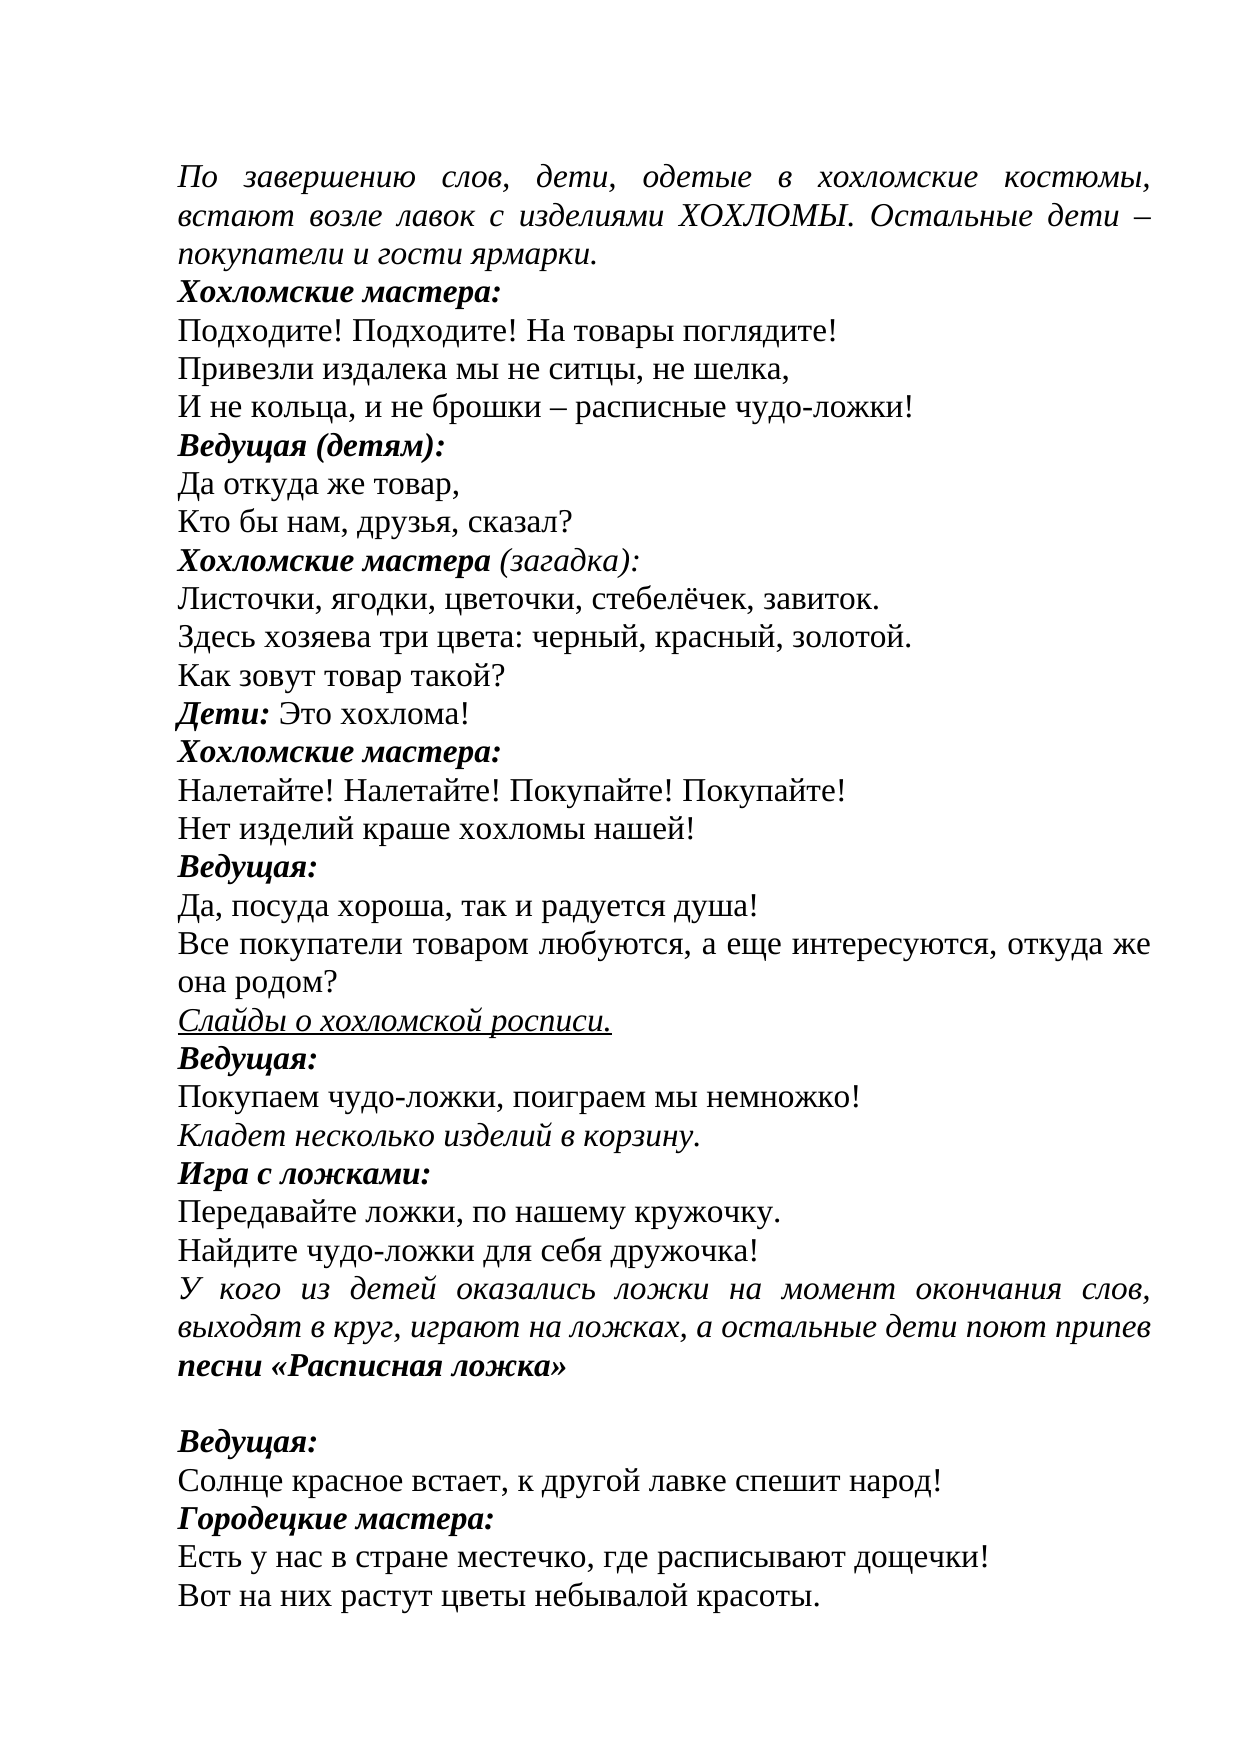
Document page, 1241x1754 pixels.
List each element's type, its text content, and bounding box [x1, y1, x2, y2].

text Привезли издалека мы не ситцы, не шелка, [177, 348, 1152, 386]
text Хохломские мастера (загадка): [177, 540, 1152, 578]
text Передавайте ложки, по нашему кружочку. [177, 1191, 1152, 1230]
text Вот на них растут цветы небывалой красоты. [177, 1575, 1152, 1613]
text Городецкие мастера: [177, 1498, 1152, 1536]
text Игра с ложками: [177, 1153, 1152, 1191]
text Да, посуда хороша, так и радуется душа! [177, 885, 1152, 923]
text Налетайте! Налетайте! Покупайте! Покупайте! [177, 770, 1152, 808]
text Покупаем чудо-ложки, поиграем мы немножко! [177, 1076, 1152, 1115]
text Кто бы нам, друзья, сказал? [177, 501, 1152, 540]
text У кого из детей оказались ложки на момент окончания слов, выходят в круг, играют на ложках, а остальные дети поют припев песни «Расписная ложка» [177, 1268, 1152, 1383]
text Ведущая (детям): [177, 425, 1152, 463]
text Нет изделий краше хохломы нашей! [177, 808, 1152, 846]
text Слайды о хохломской росписи. [177, 1000, 1152, 1038]
text Подходите! Подходите! На товары поглядите! [177, 310, 1152, 348]
text Найдите чудо-ложки для себя дружочка! [177, 1230, 1152, 1268]
text Здесь хозяева три цвета: черный, красный, золотой. [177, 616, 1152, 655]
text Солнце красное встает, к другой лавке спешит народ! [177, 1460, 1152, 1498]
text Хохломские мастера: [177, 271, 1152, 310]
text И не кольца, и не брошки – расписные чудо-ложки! [177, 386, 1152, 425]
text Ведущая: [177, 1038, 1152, 1076]
text Как зовут товар такой? [177, 655, 1152, 693]
text Кладет несколько изделий в корзину. [177, 1115, 1152, 1153]
text Все покупатели товаром любуются, а еще интересуются, откуда же она родом? [177, 923, 1152, 1000]
text Ведущая: [177, 1421, 1152, 1460]
text По завершению слов, дети, одетые в хохломские костюмы, встают возле лавок с изделиями ХОХЛОМЫ. Остальные дети – покупатели и гости ярмарки. [177, 156, 1152, 271]
text Ведущая: [177, 846, 1152, 885]
text Да откуда же товар, [177, 463, 1152, 501]
text Листочки, ягодки, цветочки, стебелёчек, завиток. [177, 578, 1152, 616]
text Дети: Это хохлома! [177, 693, 1152, 731]
text Есть у нас в стране местечко, где расписывают дощечки! [177, 1536, 1152, 1575]
text Хохломские мастера: [177, 731, 1152, 770]
